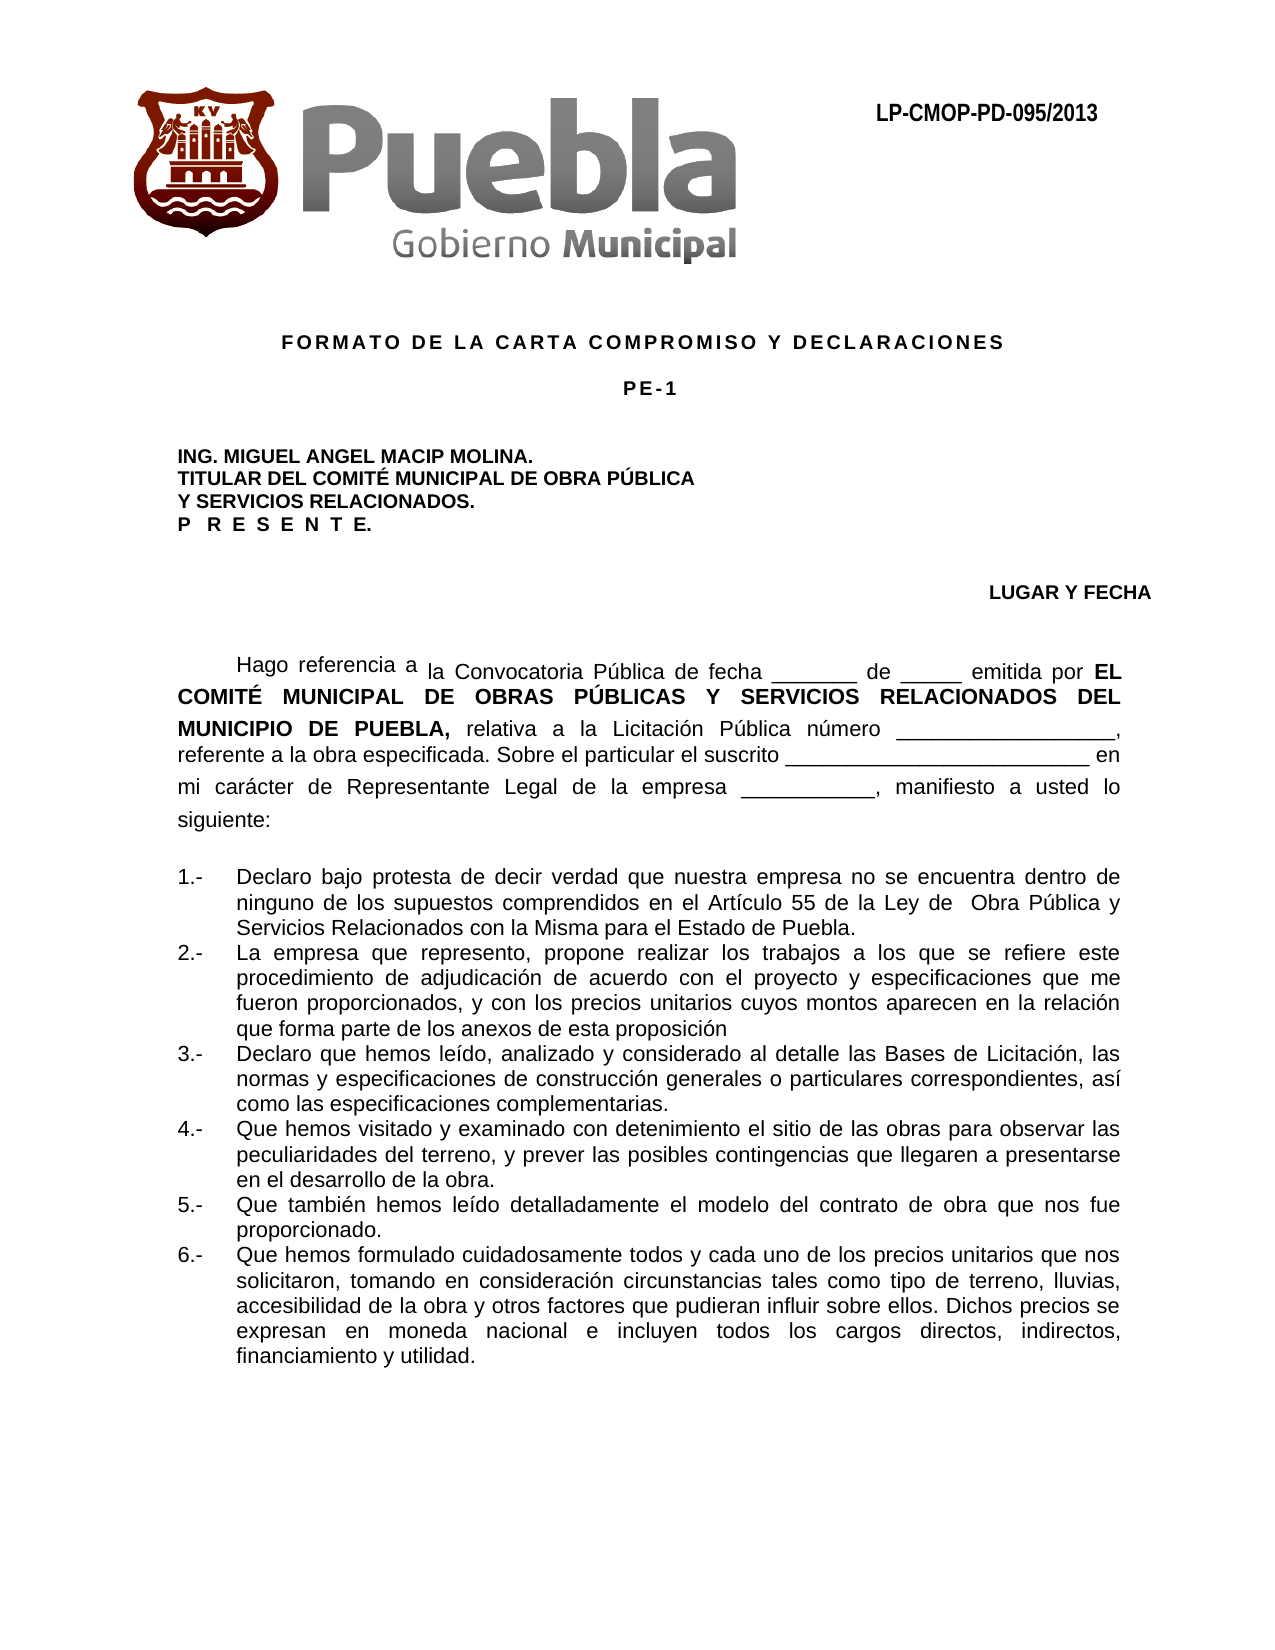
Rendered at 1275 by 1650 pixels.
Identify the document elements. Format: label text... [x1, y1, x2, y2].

text 2.- La empresa que represento, propone realizar los trabajos a los que se refiere este procedimiento de adjudicación de acuerdo con el proyecto y especificaciones que me fueron proporcionados, y con los precios unitarios cuyos montos aparecen en la relación que forma parte de los anexos de esta proposición [177, 940, 1122, 1041]
picture [133, 87, 736, 264]
text TITULAR DEL COMITÉ MUNICIPAL DE OBRA PÚBLICA [177, 467, 1033, 490]
text ING. MIGUEL ANGEL MACIP MOLINA. [177, 444, 1033, 467]
text Y SERVICIOS RELACIONADOS. [177, 490, 1033, 513]
text P R E S E N T E. [177, 513, 1033, 535]
text PE-1 [177, 376, 1122, 399]
text 3.- Declaro que hemos leído, analizado y considerado al detalle las Bases de Licitación, las normas y especificaciones de construcción generales o particulares correspondientes, así como las especificaciones complementarias. [177, 1041, 1122, 1116]
text FORMATO DE Y DECLARACIONES [177, 331, 1107, 354]
text Hago referencia a de fecha _______ de _____ emitida por EL COMITÉ MUNICIPAL DE OBRAS PÚBLICAS Y SERVICIOS RELACIONADOS DEL MUNICIPIO DE PUEBLA, relativa a número __________________, referente a la obra especificada. Sobre el particular el suscrito _________________________ en mi carácter de Representante Legal de la empresa ___________, manifiesto a usted lo siguiente: [177, 651, 1122, 839]
text 4.- Que hemos visitado y examinado con detenimiento el sitio de las obras para observar las peculiaridades del terreno, y prever las posibles contingencias que llegaren a presentarse en el desarrollo de la obra. [177, 1116, 1122, 1192]
text 5.- Que también hemos leído detalladamente el modelo del contrato de obra que nos fue proporcionado. [177, 1192, 1122, 1242]
text 6.- Que hemos formulado cuidadosamente todos y cada uno de los precios unitarios que nos solicitaron, tomando en consideración circunstancias tales como tipo de terreno, lluvias, accesibilidad de la obra y otros factores que pudieran influir sobre ellos. Dichos precios se expresan en moneda nacional e incluyen todos los cargos directos, indirectos, financiamiento y utilidad. [177, 1242, 1122, 1368]
text LUGAR Y FECHA [177, 581, 1152, 603]
text 1.- Declaro bajo protesta de decir verdad que nuestra empresa no se encuentra dentro de ninguno de los supuestos comprendidos en el Artículo 55 de de Obra Pública y Servicios Relacionados con para el Estado de Puebla. [177, 864, 1122, 940]
